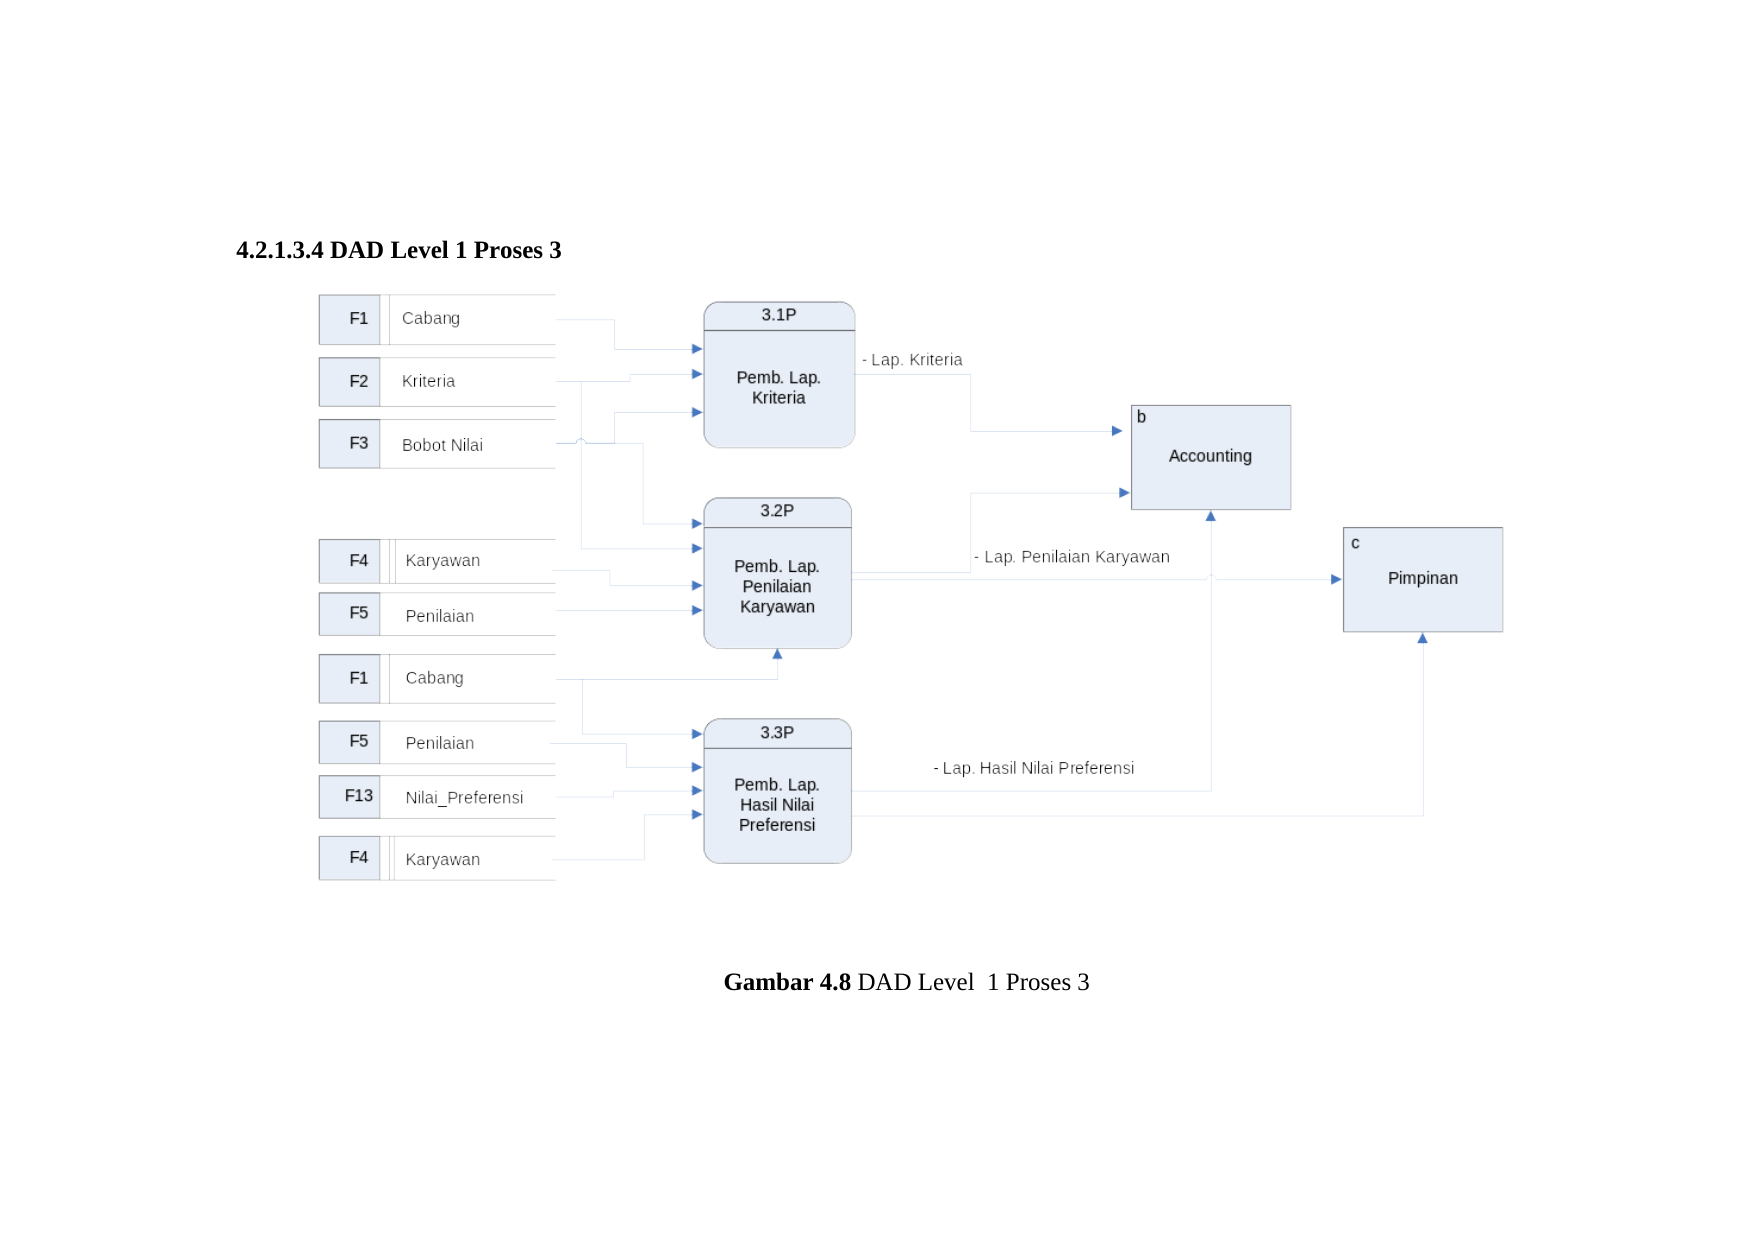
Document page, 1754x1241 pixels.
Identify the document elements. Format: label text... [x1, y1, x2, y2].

text 4.2.1.3.4 DAD Level 1 Proses 3 [236, 235, 1577, 263]
text Gambar 4.8 DAD Level 1 Proses 3 [236, 967, 1577, 996]
